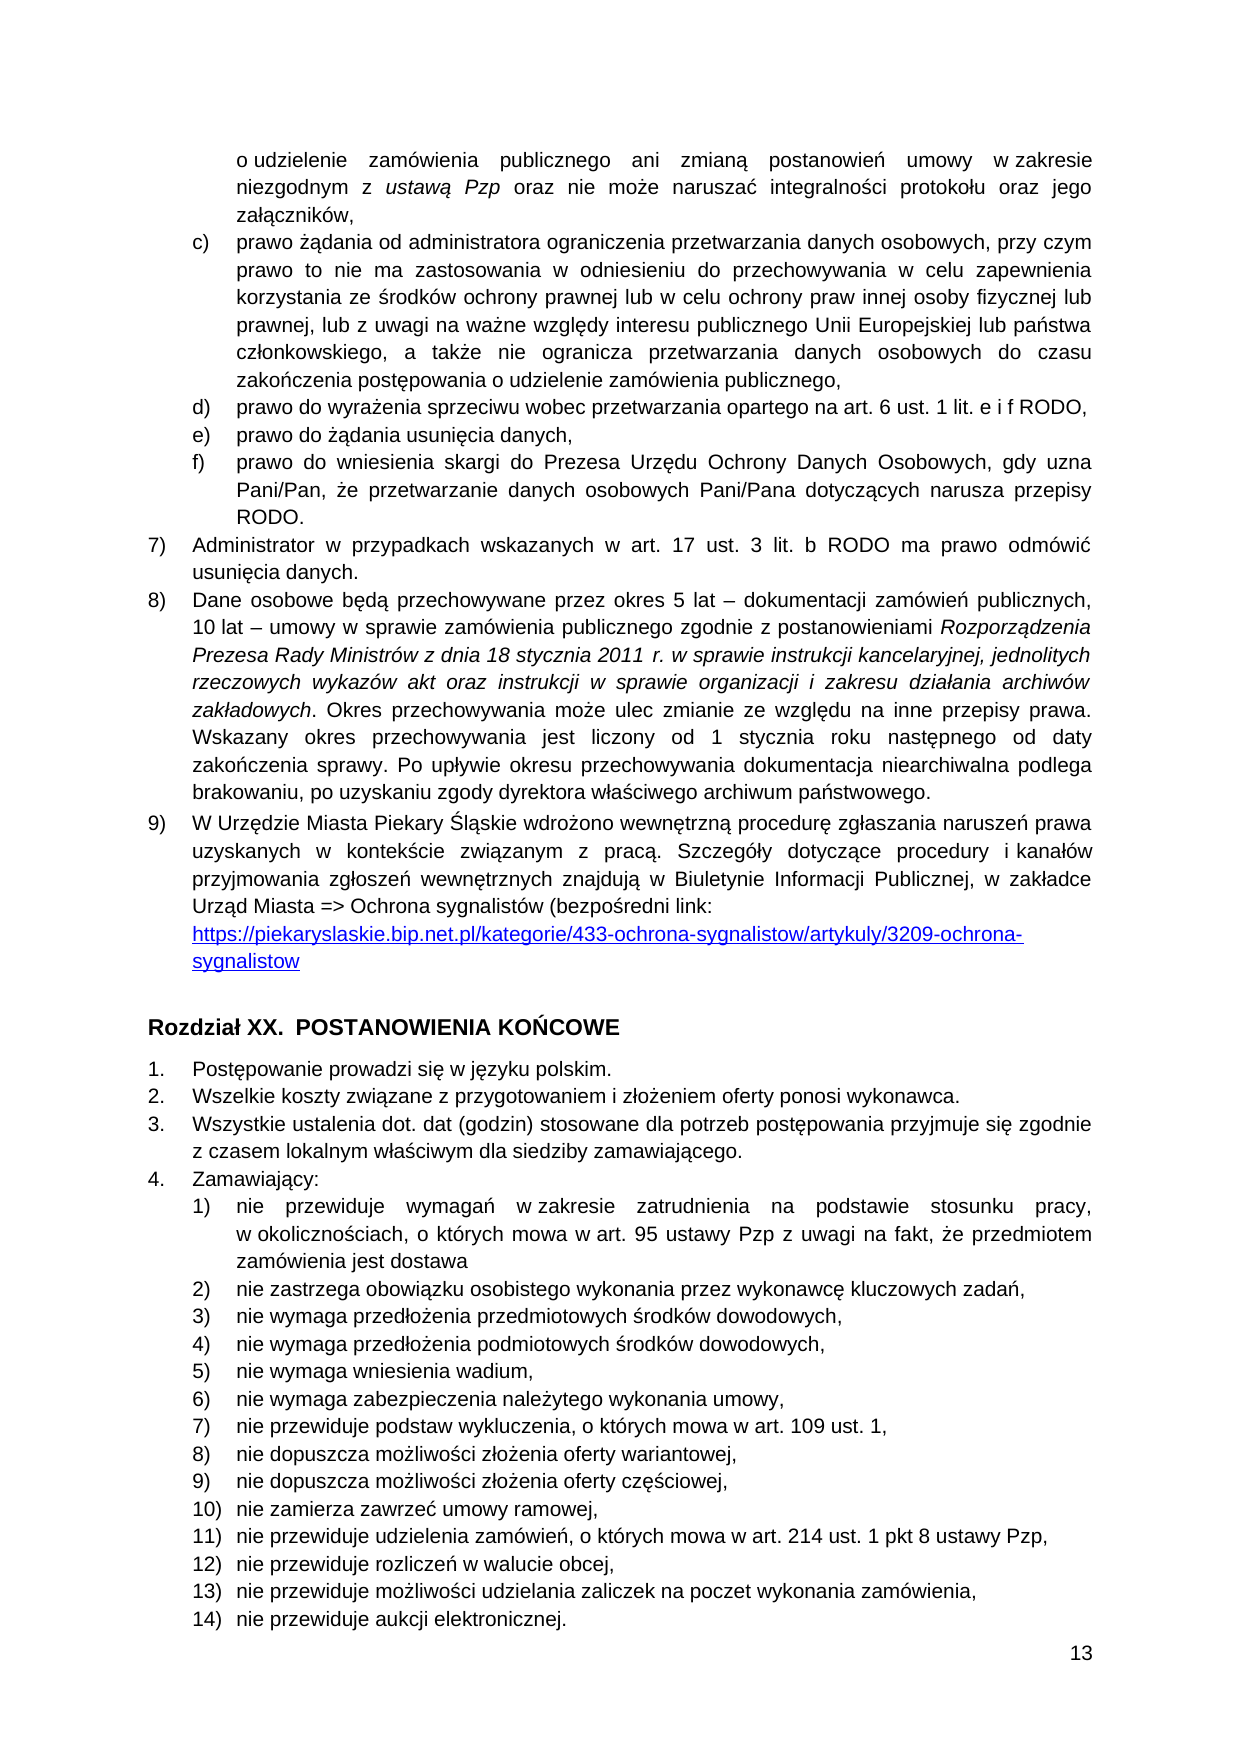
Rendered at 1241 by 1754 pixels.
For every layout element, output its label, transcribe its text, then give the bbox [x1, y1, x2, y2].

list nie wymaga przedłożenia podmiotowych środków dowodowych, [192, 1332, 1093, 1356]
list W Urzędzie Miasta Piekary Śląskie wdrożono wewnętrzną procedurę zgłaszania naruszeń prawa uzyskanych w kontekście związanym z pracą. Szczegóły dotyczące procedury i kanałów przyjmowania zgłoszeń wewnętrznych znajdują w Biuletynie Informacji Publicznej, w zakładce Urząd Miasta => Ochrona sygnalistów (bezpośredni link: [148, 808, 1093, 918]
list nie dopuszcza możliwości złożenia oferty wariantowej, [192, 1442, 1093, 1466]
list nie wymaga wniesienia wadium, [192, 1359, 1093, 1383]
list nie dopuszcza możliwości złożenia oferty częściowej, [192, 1469, 1093, 1493]
list nie przewiduje rozliczeń w walucie obcej, [192, 1552, 1093, 1576]
list prawo do wyrażenia sprzeciwu wobec przetwarzania opartego na art. 6 ust. 1 lit. e i f RODO, [192, 395, 1093, 419]
text https://piekaryslaskie.bip.net.pl/kategorie/433-ochrona-sygnalistow/artykuly/3209-ochrona-sygnalistow [192, 922, 1093, 973]
list nie zamierza zawrzeć umowy ramowej, [192, 1497, 1093, 1521]
text POSTANOWIENIA KOŃCOWE [148, 1014, 1093, 1041]
list nie przewiduje udzielenia zamówień, o których mowa w art. 214 ust. 1 pkt 8 ustawy Pzp, [192, 1524, 1093, 1548]
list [192, 148, 1093, 227]
list Wszystkie ustalenia dot. dat (godzin) stosowane dla potrzeb postępowania przyjmuje się zgodnie z czasem lokalnym właściwym dla siedziby zamawiającego. [148, 1112, 1093, 1163]
list prawo do żądania usunięcia danych, [192, 423, 1093, 447]
list Zamawiający: [148, 1167, 1093, 1191]
list Administrator w przypadkach wskazanych w art. 17 ust. 3 lit. b RODO ma prawo odmówić usunięcia danych. [148, 533, 1093, 584]
list nie wymaga przedłożenia przedmiotowych środków dowodowych, [192, 1304, 1093, 1328]
list prawo żądania od administratora ograniczenia przetwarzania danych osobowych, przy czym prawo to nie ma zastosowania w odniesieniu do przechowywania w celu zapewnienia korzystania ze środków ochrony prawnej lub w celu ochrony praw innej osoby fizycznej lub prawnej, lub z uwagi na ważne względy interesu publicznego Unii Europejskiej lub państwa członkowskiego, a także nie ogranicza przetwarzania danych osobowych do czasu zakończenia postępowania o udzielenie zamówienia publicznego, [192, 230, 1093, 392]
list nie przewiduje wymagań w zakresie zatrudnienia na podstawie stosunku pracy, w okolicznościach, o których mowa w art. 95 ustawy Pzp z uwagi na fakt, że przedmiotem zamówienia jest dostawa [192, 1194, 1093, 1273]
list Wszelkie koszty związane z przygotowaniem i złożeniem oferty ponosi wykonawca. [148, 1084, 1093, 1108]
list nie przewiduje podstaw wykluczenia, o których mowa w art. 109 ust. 1, [192, 1414, 1093, 1438]
list Dane osobowe będą przechowywane przez okres 5 lat – dokumentacji zamówień publicznych, 10 lat – umowy w sprawie zamówienia publicznego zgodnie z postanowieniami Rozporządzenia Prezesa Rady Ministrów z dnia 18 stycznia 2011 r. w sprawie instrukcji kancelaryjnej, jednolitych rzeczowych wykazów akt oraz instrukcji w sprawie organizacji i zakresu działania archiwów zakładowych. Okres przechowywania może ulec zmianie ze względu na inne przepisy prawa. Wskazany okres przechowywania jest liczony od 1 stycznia roku następnego od daty zakończenia sprawy. Po upływie okresu przechowywania dokumentacja niearchiwalna podlega brakowaniu, po uzyskaniu zgody dyrektora właściwego archiwum państwowego. [148, 588, 1093, 804]
list prawo do wniesienia skargi do Prezesa Urzędu Ochrony Danych Osobowych, gdy uzna Pani/Pan, że przetwarzanie danych osobowych Pani/Pana dotyczących narusza przepisy RODO. [192, 450, 1093, 529]
list nie wymaga zabezpieczenia należytego wykonania umowy, [192, 1387, 1093, 1411]
list Postępowanie prowadzi się w języku polskim. [148, 1057, 1093, 1081]
list nie zastrzega obowiązku osobistego wykonania przez wykonawcę kluczowych zadań, [192, 1277, 1093, 1301]
list nie przewiduje możliwości udzielania zaliczek na poczet wykonania zamówienia, [192, 1579, 1093, 1603]
list nie przewiduje aukcji elektronicznej. [192, 1607, 1093, 1631]
